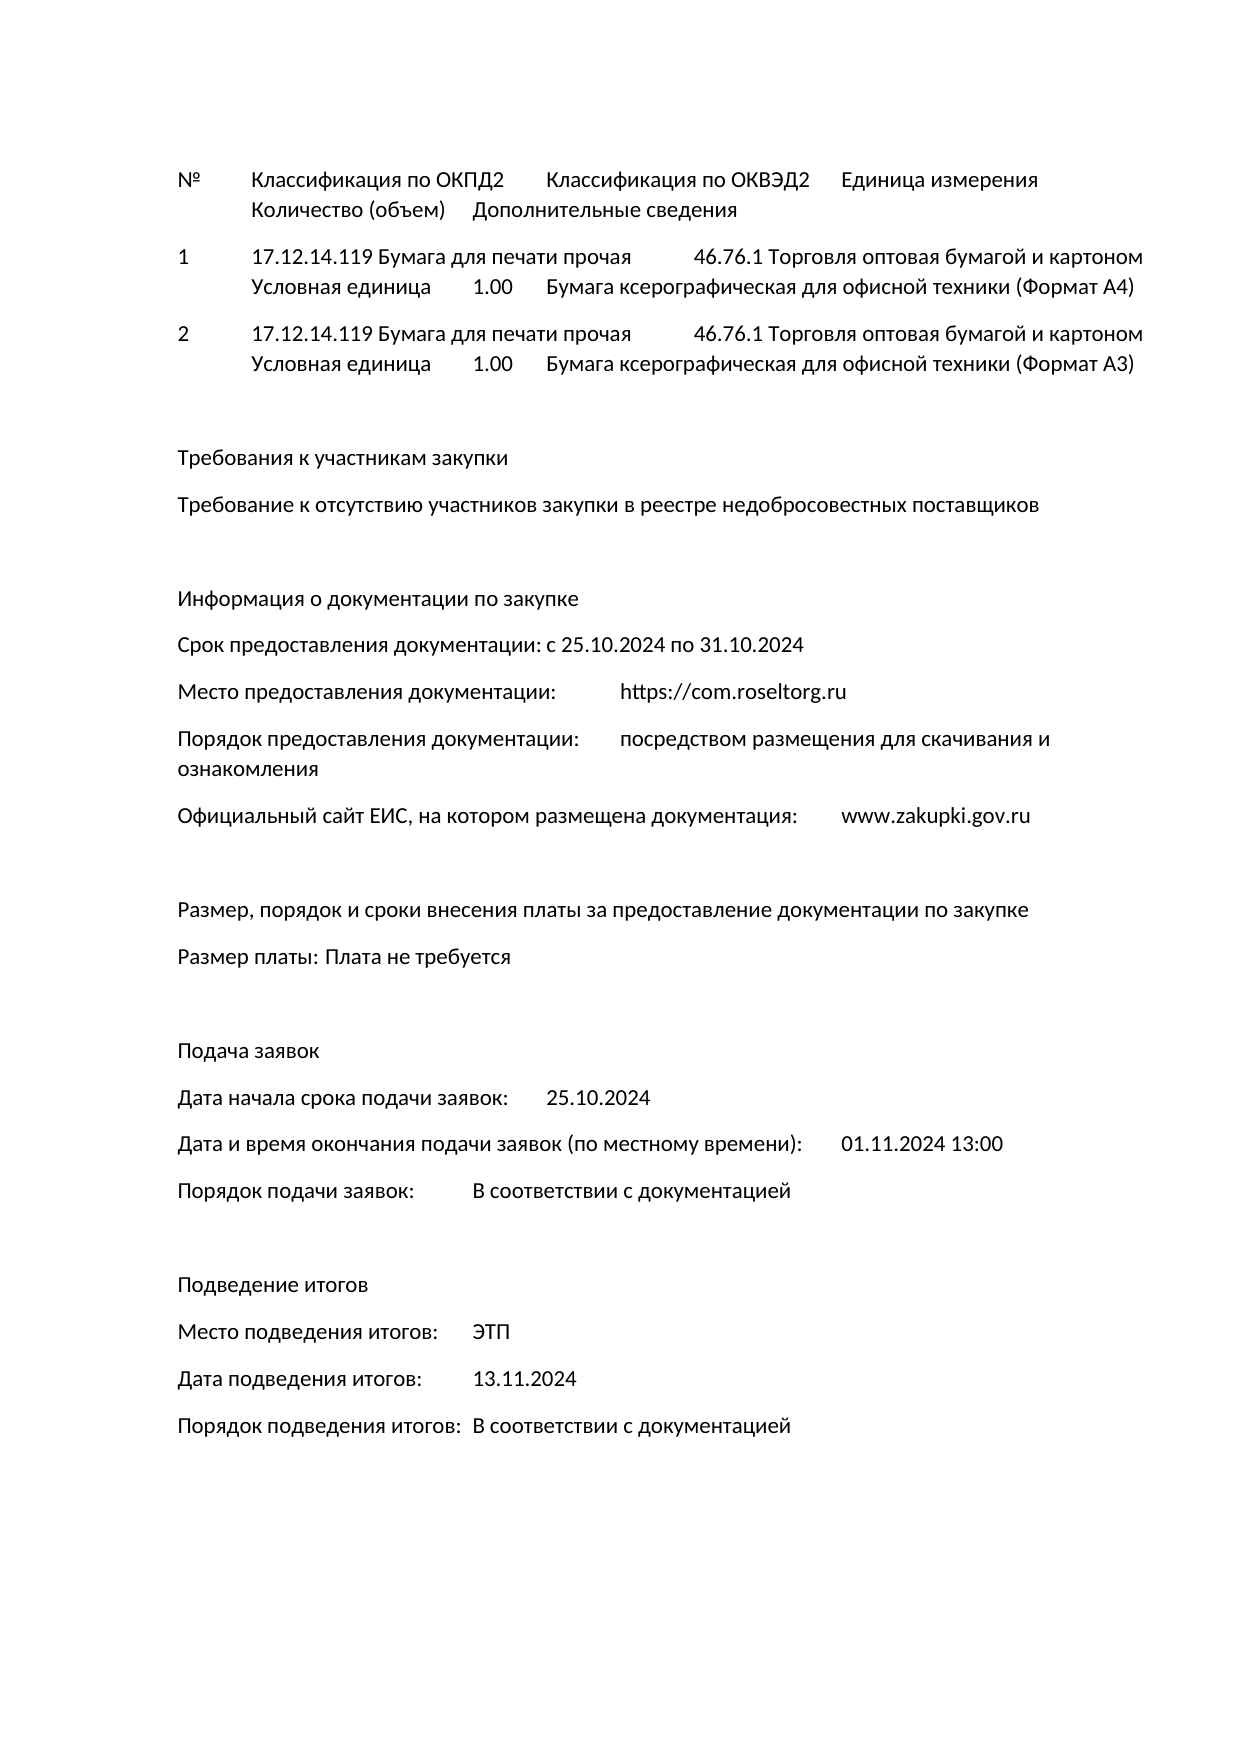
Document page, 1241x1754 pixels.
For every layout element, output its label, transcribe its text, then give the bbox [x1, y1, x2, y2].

text Дата подведения итогов: 13.11.2024 [177, 1364, 1152, 1392]
text Размер, порядок и сроки внесения платы за предоставление документации по закупке [177, 895, 1152, 923]
text Информация о документации по закупке [177, 584, 1152, 612]
text Размер платы: Плата не требуется [177, 942, 1152, 970]
text Требования к участникам закупки [177, 443, 1152, 471]
text Дата и время окончания подачи заявок (по местному времени): 01.11.2024 13:00 [177, 1129, 1152, 1158]
text Требование к отсутствию участников закупки в реестре недобросовестных поставщиков [177, 490, 1152, 518]
text 2 17.12.14.119 Бумага для печати прочая 46.76.1 Торговля оптовая бумагой и картоном Условная единица 1.00 Бумага ксерографическая для офисной техники (Формат А3) [177, 319, 1152, 377]
text № Классификация по ОКПД2 Классификация по ОКВЭД2 Единица измерения Количество (объем) Дополнительные сведения [177, 165, 1152, 223]
text Место подведения итогов: ЭТП [177, 1317, 1152, 1345]
text Порядок предоставления документации: посредством размещения для скачивания и ознакомления [177, 724, 1152, 783]
text Дата начала срока подачи заявок: 25.10.2024 [177, 1083, 1152, 1111]
text Порядок подведения итогов: В соответствии с документацией [177, 1411, 1152, 1439]
text Подведение итогов [177, 1270, 1152, 1298]
text Подача заявок [177, 1036, 1152, 1064]
text Порядок подачи заявок: В соответствии с документацией [177, 1176, 1152, 1204]
text Срок предоставления документации: с 25.10.2024 по 31.10.2024 [177, 631, 1152, 659]
text Официальный сайт ЕИС, на котором размещена документация: www.zakupki.gov.ru [177, 801, 1152, 829]
text Место предоставления документации: https://com.roseltorg.ru [177, 677, 1152, 706]
text 1 17.12.14.119 Бумага для печати прочая 46.76.1 Торговля оптовая бумагой и картоном Условная единица 1.00 Бумага ксерографическая для офисной техники (Формат А4) [177, 242, 1152, 300]
